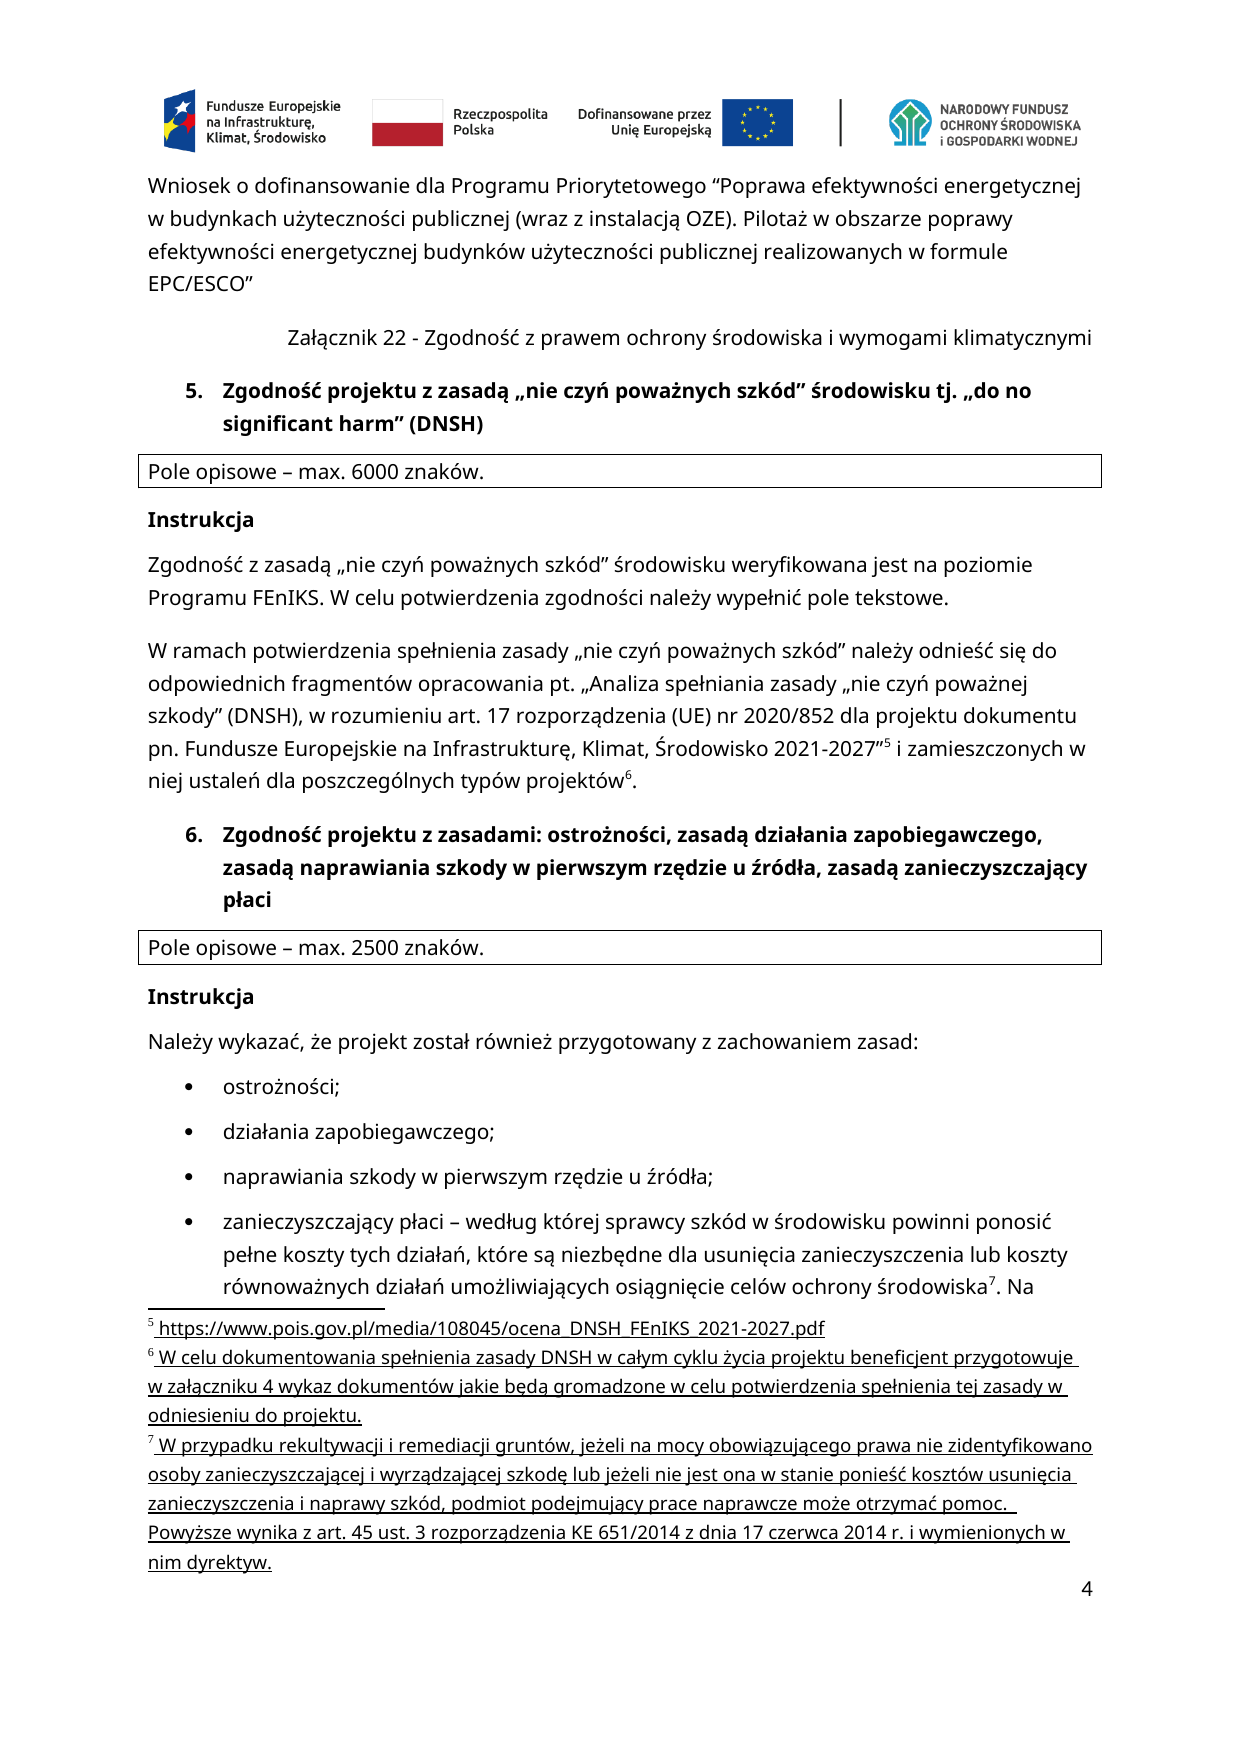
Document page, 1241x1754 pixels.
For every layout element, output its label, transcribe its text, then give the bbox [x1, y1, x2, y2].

picture [147, 73, 1093, 168]
text W ramach potwierdzenia spełnienia zasady „nie czyń poważnych szkód” należy odnieść się do odpowiednich fragmentów opracowania pt. „Analiza spełniania zasady „nie czyń poważnej szkody” (DNSH), w rozumieniu art. 17 rozporządzenia (UE) nr 2020/852 dla projektu dokumentu pn. Fundusze Europejskie na Infrastrukturę, Klimat, Środowisko 2021-2027” i zamieszczonych w niej ustaleń dla poszczególnych typów projektów. [148, 636, 1093, 795]
list Zgodność projektu z zasadą „nie czyń poważnych szkód” środowisku tj. „do no significant harm” (DNSH) [185, 376, 1093, 437]
text Pole opisowe – max. 6000 znaków. [139, 455, 1101, 487]
list ostrożności; [185, 1072, 1093, 1100]
list Zgodność projektu z zasadami: ostrożności, zasadą działania zapobiegawczego, zasadą naprawiania szkody w pierwszym rzędzie u źródła, zasadą zanieczyszczający płaci [185, 820, 1093, 914]
text Instrukcja [148, 982, 1093, 1010]
text Pole opisowe – max. 2500 znaków. [139, 931, 1101, 964]
list naprawiania szkody w pierwszym rzędzie u źródła; [185, 1162, 1093, 1191]
text Zgodność z zasadą „nie czyń poważnych szkód” środowisku weryfikowana jest na poziomie Programu FEnIKS. W celu potwierdzenia zgodności należy wypełnić pole tekstowe. [148, 550, 1093, 611]
text Instrukcja [148, 505, 1093, 533]
text Należy wykazać, że projekt został również przygotowany z zachowaniem zasad: [148, 1027, 1093, 1055]
list działania zapobiegawczego; [185, 1117, 1093, 1146]
